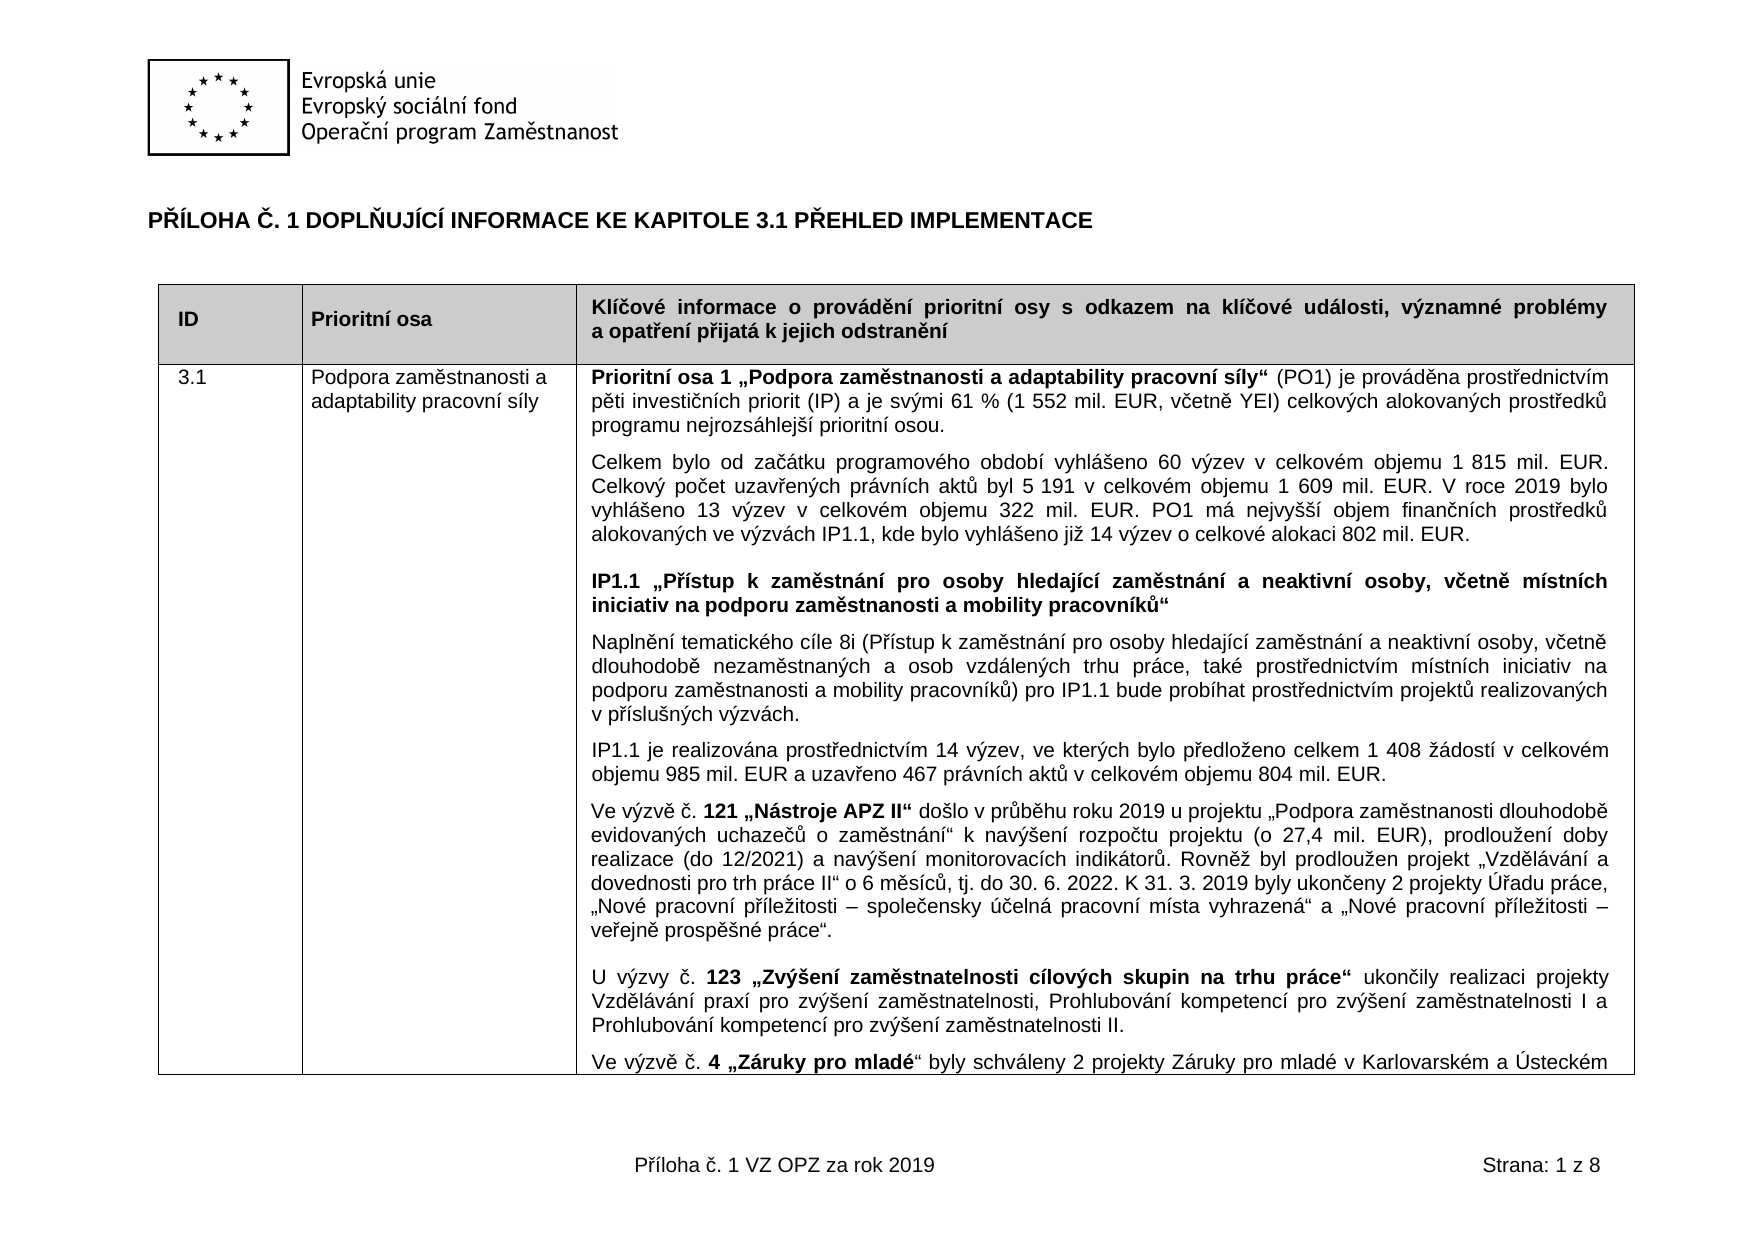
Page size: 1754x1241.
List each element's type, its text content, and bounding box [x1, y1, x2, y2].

picture [147, 59, 618, 156]
table_header ID [159, 285, 302, 364]
table_header Prioritní osa [303, 285, 576, 364]
table_cell 3.1 [159, 365, 302, 1073]
text PŘÍLOHA Č. 1 DOPLŇUJÍCÍ INFORMACE KE KAPITOLE 3.1 PŘEHLED IMPLEMENTACE [148, 207, 1606, 234]
table_cell Podpora zaměstnanosti a adaptability pracovní síly [303, 365, 576, 1073]
table_header Klíčové informace o provádění prioritní osy s odkazem na klíčové události, významné problémy a opatření přijatá k jejich odstranění [577, 285, 1634, 364]
